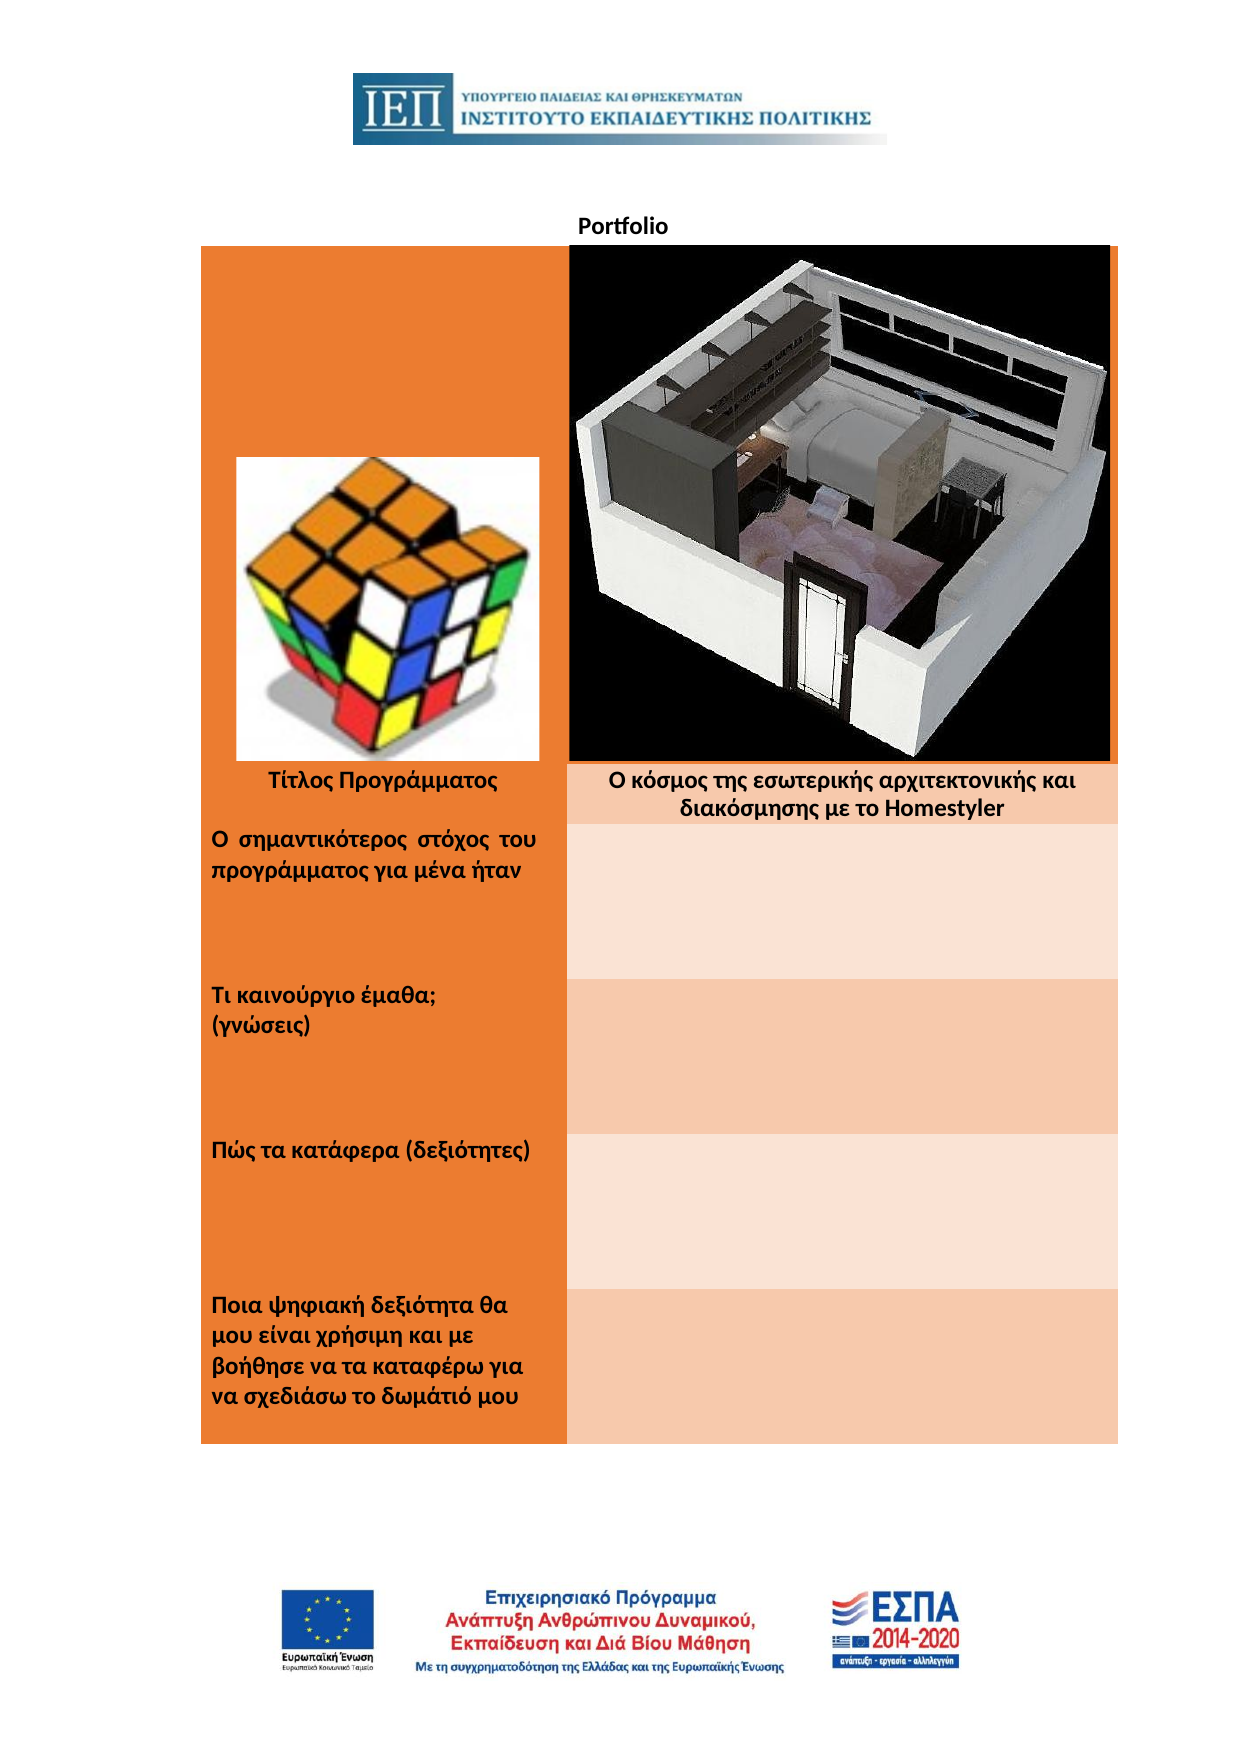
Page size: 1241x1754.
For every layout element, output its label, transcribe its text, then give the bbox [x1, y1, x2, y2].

table_cell Τι καινούργιο έμαθα; (γνώσεις) [201, 979, 567, 1134]
picture [236, 457, 540, 761]
table_cell Τίτλος Προγράμματος [201, 764, 567, 824]
table_cell Ποια ψηφιακή δεξιότητα θα μου είναι χρήσιμη και με βοήθησε να τα καταφέρω για να σχεδιάσω το δωμάτιό μου [201, 1289, 567, 1444]
picture [353, 73, 888, 145]
table_cell [567, 1289, 1118, 1444]
table_cell Ο κόσμος της εσωτερικής αρχιτεκτονικής και διακόσμησης με το Homestyler [567, 764, 1118, 824]
table_cell [567, 979, 1118, 1134]
table_cell Πώς τα κατάφερα (δεξιότητες) [201, 1134, 567, 1289]
picture [569, 245, 1110, 761]
table_header [201, 246, 1118, 764]
table_cell [567, 824, 1118, 979]
table_cell Ο σημαντικότερος στόχος του προγράμματος για μένα ήταν [201, 824, 567, 979]
text Portfolio [187, 211, 1059, 241]
picture [260, 1582, 980, 1681]
table_cell [567, 1134, 1118, 1289]
